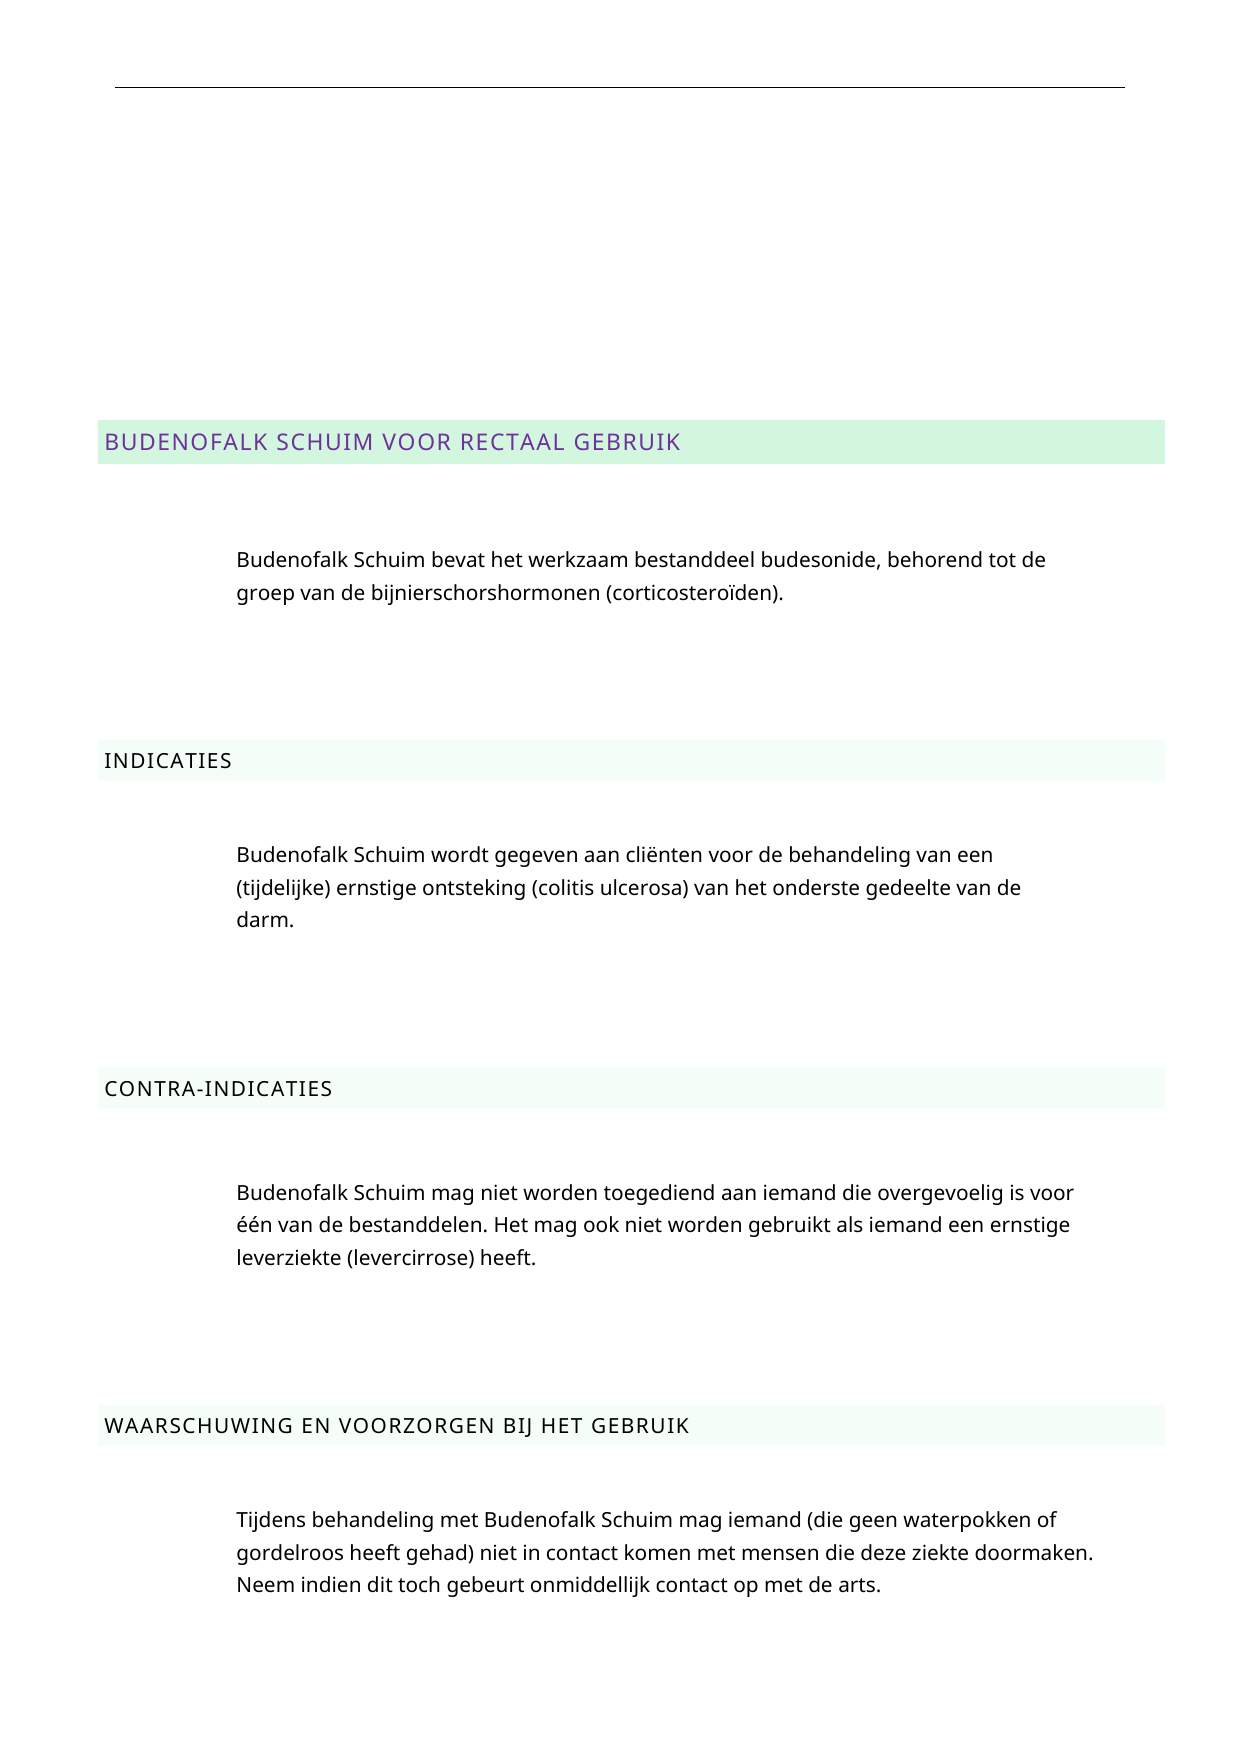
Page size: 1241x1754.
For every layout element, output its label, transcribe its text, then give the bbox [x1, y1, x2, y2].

text Tijdens behandeling met Budenofalk Schuim mag iemand (die geen waterpokken of gordelroos heeft gehad) niet in contact komen met mensen die deze ziekte doormaken. Neem indien dit toch gebeurt onmiddellijk contact op met de arts. [236, 1505, 1114, 1599]
text Budenofalk Schuim mag niet worden toegediend aan iemand die overgevoelig is voor één van de bestanddelen. Het mag ook niet worden gebruikt als iemand een ernstige leverziekte (levercirrose) heeft. [236, 1178, 1105, 1272]
text Budenofalk Schuim wordt gegeven aan cliënten voor de behandeling van een (tijdelijke) ernstige ontsteking (colitis ulcerosa) van het onderste gedeelte van de darm. [236, 840, 1046, 934]
subtitle Indicaties [104, 746, 1159, 775]
subtitle Waarschuwing en voorzorgen bij het gebruik [104, 1411, 1159, 1440]
subtitle Contra-indicaties [104, 1074, 1159, 1102]
text Budenofalk Schuim bevat het werkzaam bestanddeel budesonide, behorend tot de groep van de bijnierschorshormonen (corticosteroïden). [236, 545, 1098, 606]
subtitle Budenofalk Schuim voor rectaal gebruik [104, 426, 1159, 458]
